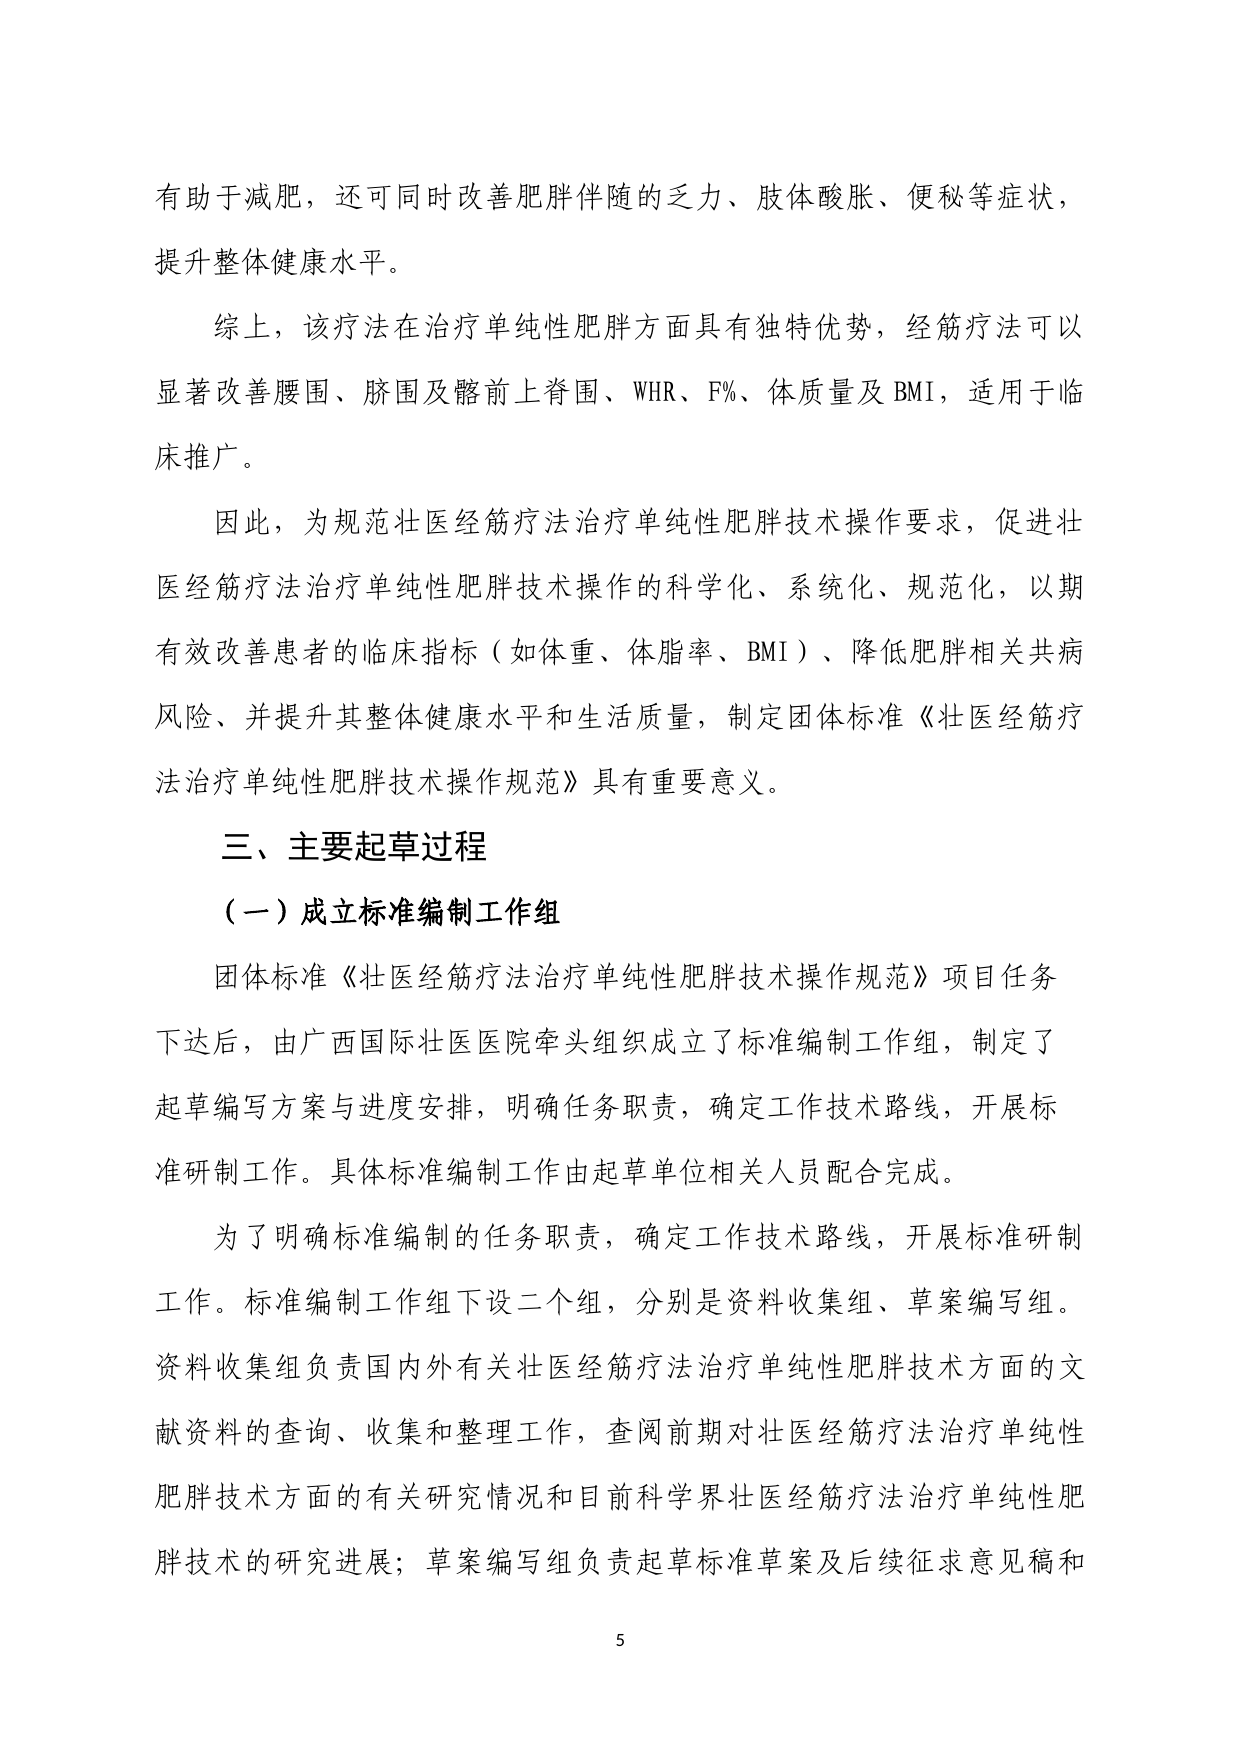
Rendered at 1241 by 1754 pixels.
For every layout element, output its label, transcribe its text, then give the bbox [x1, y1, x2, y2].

text 团体标准《壮医经筋疗法治疗单纯性肥胖技术操作规范》项目任务下达后，由广西国际壮医医院牵头组织成立了标准编制工作组，制定了起草编写方案与进度安排，明确任务职责，确定工作技术路线，开展标准研制工作。具体标准编制工作由起草单位相关人员配合完成。 [153, 942, 1087, 1202]
text 综上，该疗法在治疗单纯性肥胖方面具有独特优势，经筋疗法可以显著改善腰围、脐围及髂前上脊围、WHR、F%、体质量及BMI，适用于临床推广。 [153, 292, 1087, 487]
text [153, 162, 1087, 292]
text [153, 1202, 1087, 1592]
text 因此，为规范壮医经筋疗法治疗单纯性肥胖技术操作要求，促进壮医经筋疗法治疗单纯性肥胖技术操作的科学化、系统化、规范化，以期有效改善患者的临床指标（如体重、体脂率、BMI）、降低肥胖相关共病风险、并提升其整体健康水平和生活质量，制定团体标准《壮医经筋疗法治疗单纯性肥胖技术操作规范》具有重要意义。 [153, 487, 1087, 812]
text 三、主要起草过程 [153, 812, 1087, 877]
text （一）成立标准编制工作组 [153, 877, 1087, 942]
